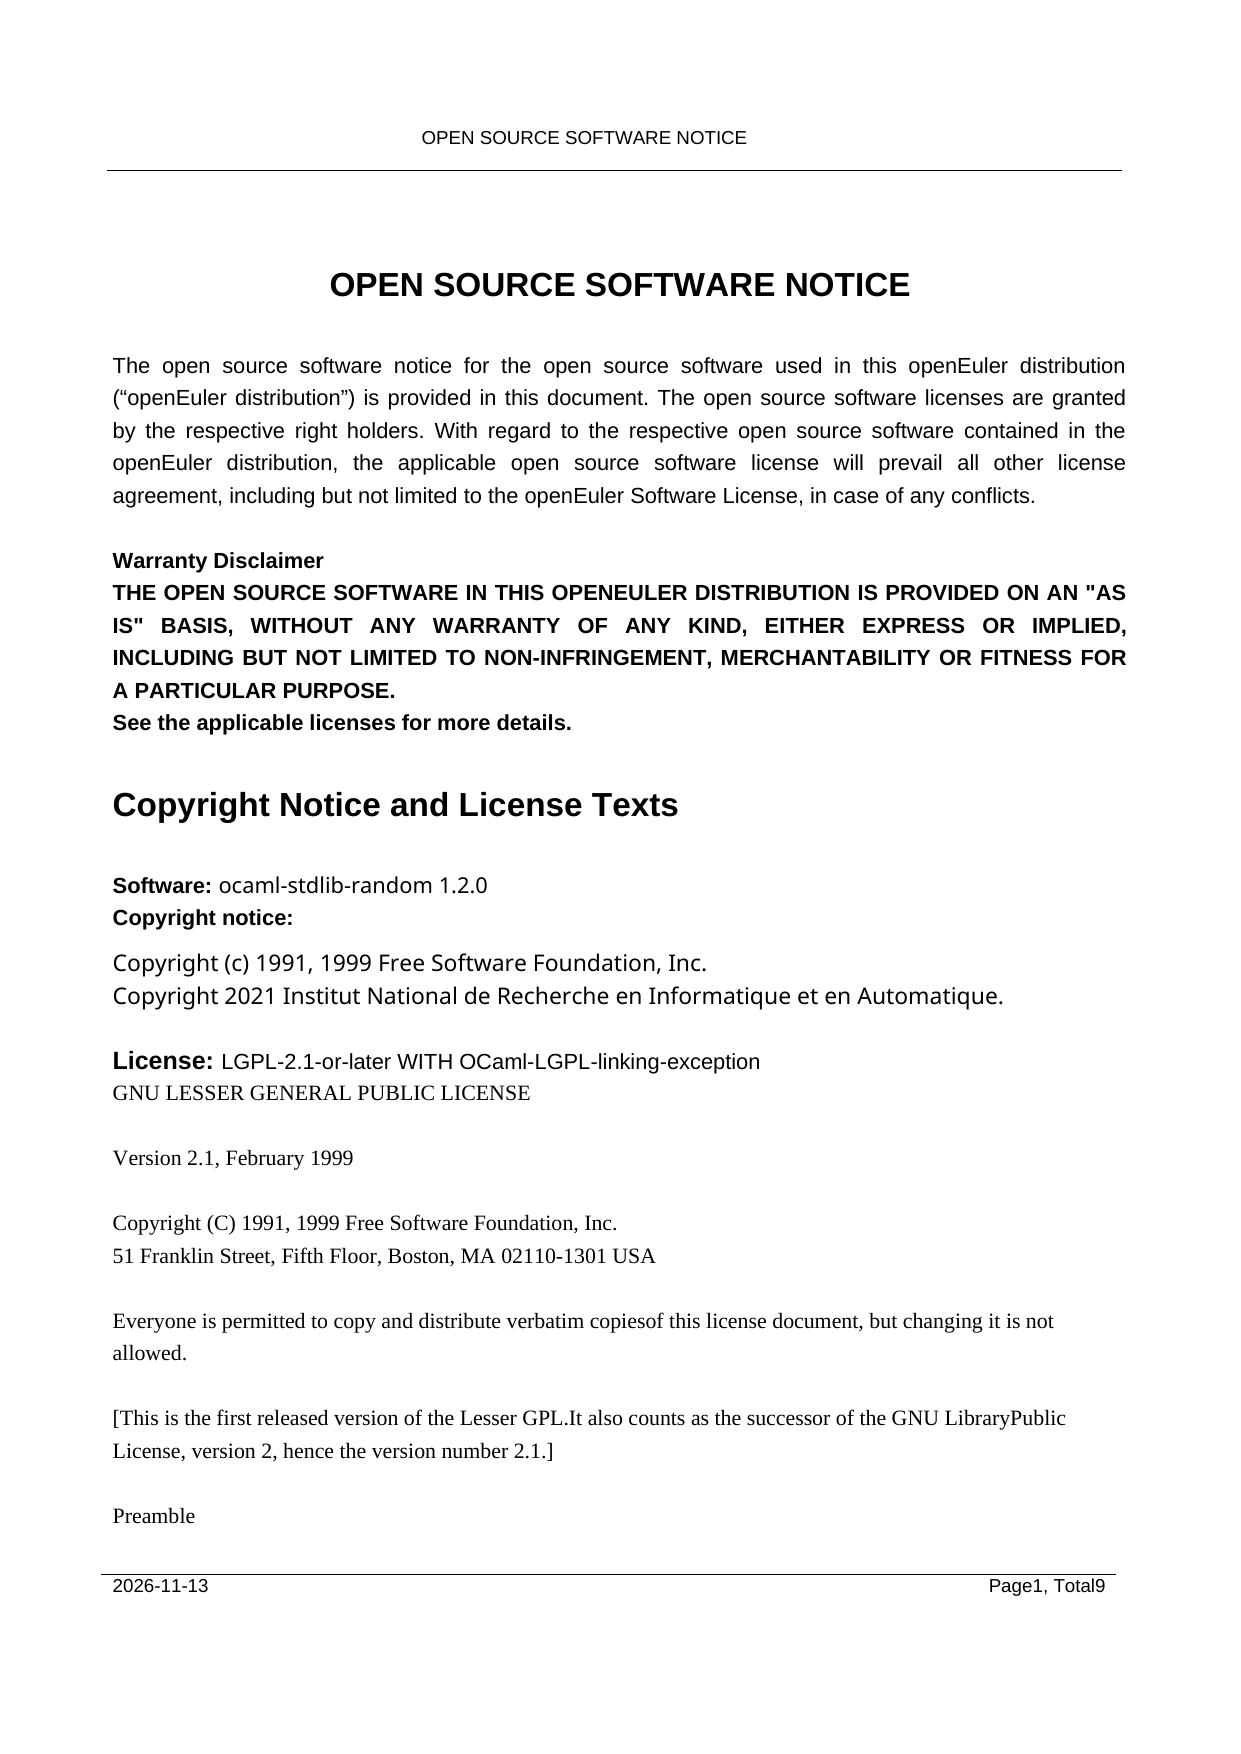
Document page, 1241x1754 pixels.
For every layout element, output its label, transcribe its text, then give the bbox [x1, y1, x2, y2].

text Copyright Notice and License Texts [112, 771, 1128, 836]
text Preamble [112, 1499, 1128, 1532]
text The open source software notice for the open source software used in this openEuler distribution (“openEuler distribution”) is provided in this document. The open source software licenses are granted by the respective right holders. With regard to the respective open source software contained in the openEuler distribution, the applicable open source software license will prevail all other license agreement, including but not limited to the openEuler Software License, in case of any conflicts. [112, 349, 1128, 511]
text Copyright (C) 1991, 1999 Free Software Foundation, Inc. [112, 1207, 1128, 1239]
text [This is the first released version of the Lesser GPL.It also counts as the successor of the GNU LibraryPublic License, version 2, hence the version number 2.1.] [112, 1402, 1128, 1467]
text GNU LESSER GENERAL PUBLIC LICENSE [112, 1077, 1128, 1109]
text Warranty Disclaimer [112, 544, 1128, 576]
text 51 Franklin Street, Fifth Floor, Boston, MA 02110-1301 USA [112, 1239, 1128, 1272]
text Everyone is permitted to copy and distribute verbatim copiesof this license document, but changing it is not allowed. [112, 1304, 1128, 1369]
text License: LGPL-2.1-or-later WITH OCaml-LGPL-linking-exception [112, 1044, 1128, 1077]
text THE OPEN SOURCE SOFTWARE IN THIS OPENEULER DISTRIBUTION IS PROVIDED ON AN "AS IS" BASIS, WITHOUT ANY WARRANTY OF ANY KIND, EITHER EXPRESS OR IMPLIED, INCLUDING BUT NOT LIMITED TO NON-INFRINGEMENT, MERCHANTABILITY OR FITNESS FOR A PARTICULAR PURPOSE. See the applicable licenses for more details. [112, 576, 1128, 739]
text OPEN SOURCE SOFTWARE NOTICE [112, 251, 1128, 316]
text Copyright (c) 1991, 1999 Free Software Foundation, Inc. Copyright 2021 Institut National de Recherche en Informatique et en Automatique. [112, 947, 1128, 1044]
text Version 2.1, February 1999 [112, 1142, 1128, 1174]
text Copyright notice: [112, 901, 1128, 934]
title Software: ocaml-stdlib-random 1.2.0 [112, 869, 1128, 901]
